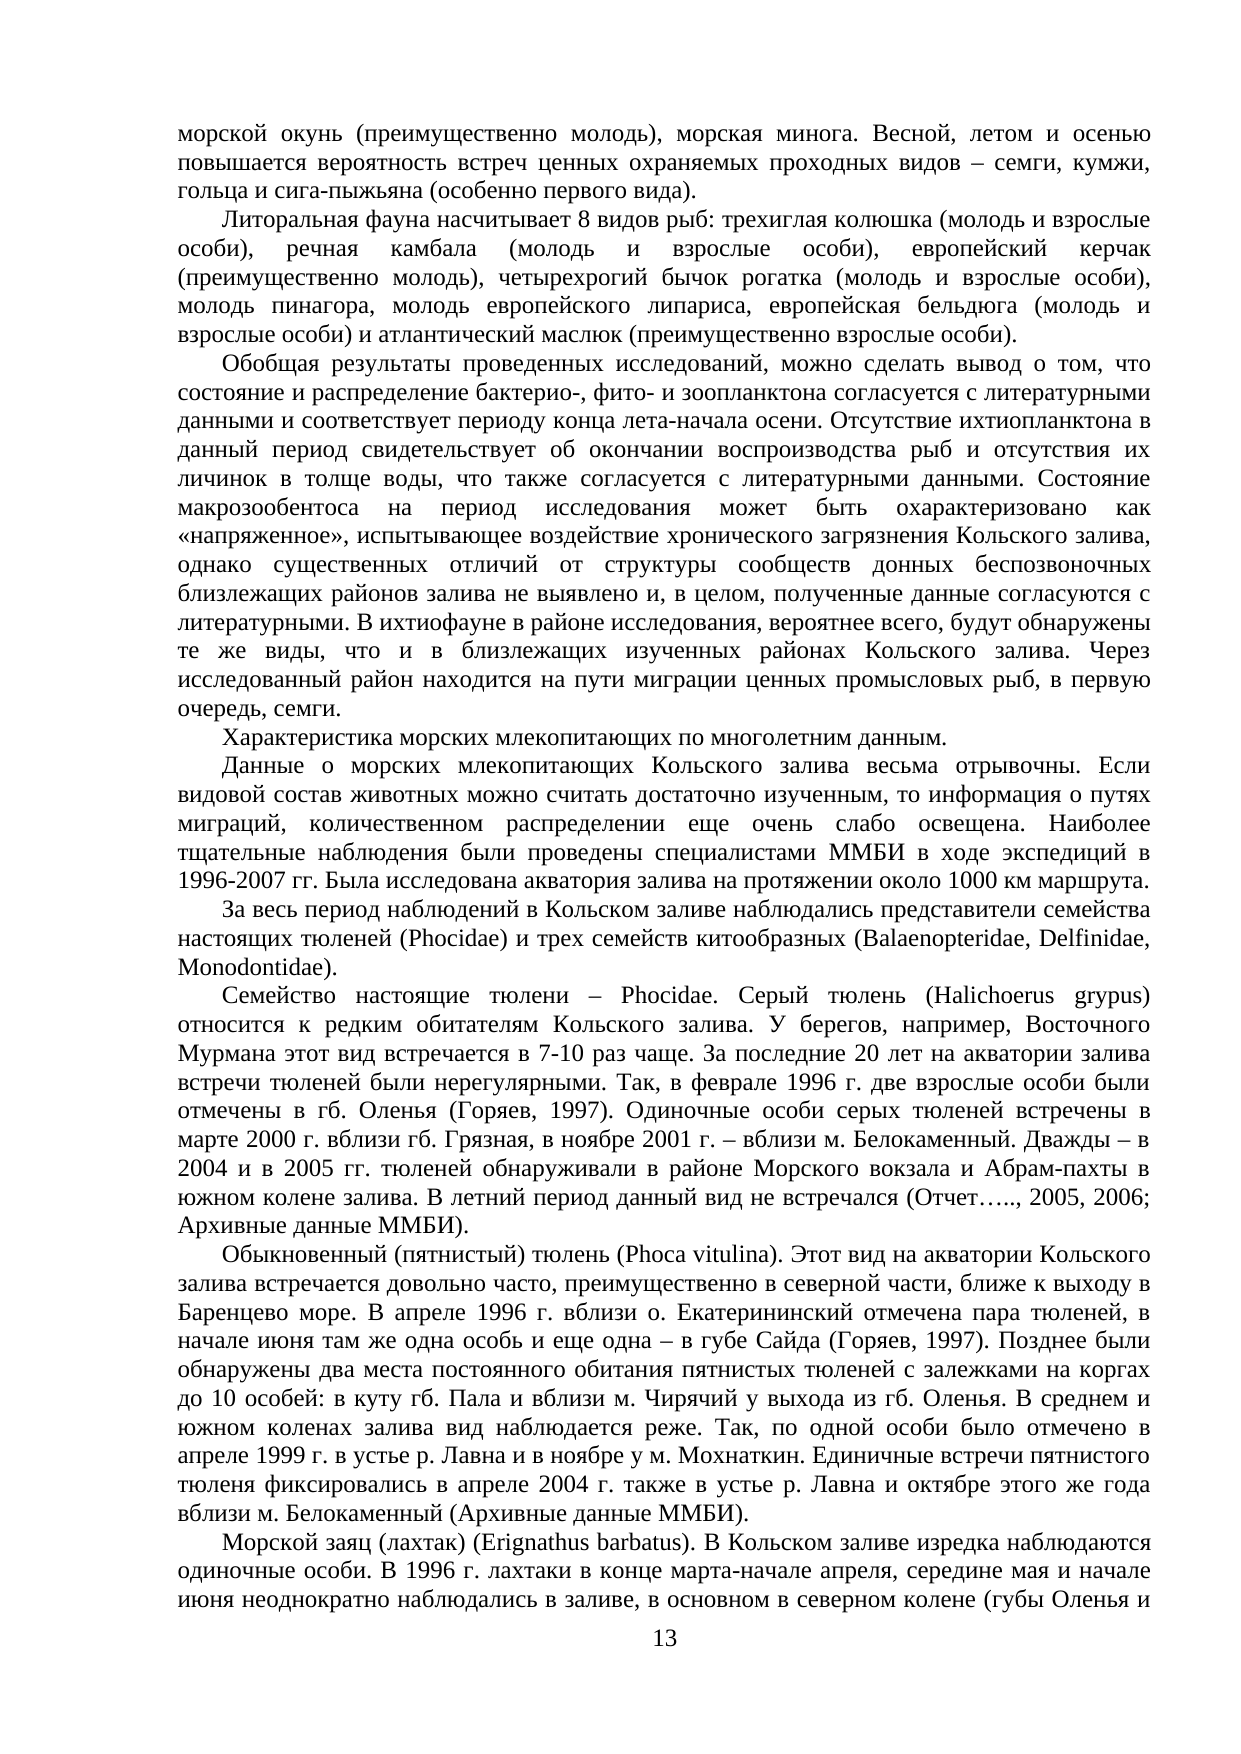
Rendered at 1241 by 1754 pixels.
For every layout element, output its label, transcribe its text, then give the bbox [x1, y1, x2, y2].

text Характеристика морских млекопитающих по многолетним данным. [177, 722, 1152, 751]
text Семейство настоящие тюлени – Phocidae. Серый тюлень (Halichoerus grypus) относится к редким обитателям Кольского залива. У берегов, например, Восточного Мурмана этот вид встречается в 7-10 раз чаще. За последние 20 лет на акватории залива встречи тюленей были нерегулярными. Так, в феврале 1996 г. две взрослые особи были отмечены в гб. Оленья (Горяев, 1997). Одиночные особи серых тюленей встречены в марте 2000 г. вблизи гб. Грязная, в ноябре 2001 г. – вблизи м. Белокаменный. Дважды – в 2004 и в 2005 гг. тюленей обнаруживали в районе Морского вокзала и Абрам-пахты в южном колене залива. В летний период данный вид не встречался (Отчет….., 2005, 2006; Архивные данные ММБИ). [177, 981, 1152, 1239]
text За весь период наблюдений в Кольском заливе наблюдались представители семейства настоящих тюленей (Phocidae) и трех семейств китообразных (Balaenopteridae, Delfinidae, Monodontidae). [177, 894, 1152, 981]
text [177, 118, 1152, 204]
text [177, 1527, 1152, 1613]
text Данные о морских млекопитающих Кольского залива весьма отрывочны. Если видовой состав животных можно считать достаточно изученным, то информация о путях миграций, количественном распределении еще очень слабо освещена. Наиболее тщательные наблюдения были проведены специалистами ММБИ в ходе экспедиций в 1996-2007 гг. Была исследована акватория залива на протяжении около 1000 км маршрута. [177, 751, 1152, 894]
text Обыкновенный (пятнистый) тюлень (Phoca vitulina). Этот вид на акватории Кольского залива встречается довольно часто, преимущественно в северной части, ближе к выходу в Баренцево море. В апреле 1996 г. вблизи о. Екатерининский отмечена пара тюленей, в начале июня там же одна особь и еще одна – в губе Сайда (Горяев, 1997). Позднее были обнаружены два места постоянного обитания пятнистых тюленей с залежками на коргах до 10 особей: в куту гб. Пала и вблизи м. Чирячий у выхода из гб. Оленья. В среднем и южном коленах залива вид наблюдается реже. Так, по одной особи было отмечено в апреле 1999 г. в устье р. Лавна и в ноябре у м. Мохнаткин. Единичные встречи пятнистого тюленя фиксировались в апреле 2004 г. также в устье р. Лавна и октябре этого же года вблизи м. Белокаменный (Архивные данные ММБИ). [177, 1239, 1152, 1527]
text Литоральная фауна насчитывает 8 видов рыб: трехиглая колюшка (молодь и взрослые особи), речная камбала (молодь и взрослые особи), европейский керчак (преимущественно молодь), четырехрогий бычок рогатка (молодь и взрослые особи), молодь пинагора, молодь европейского липариса, европейская бельдюга (молодь и взрослые особи) и атлантический маслюк (преимущественно взрослые особи). [177, 204, 1152, 348]
text Обобщая результаты проведенных исследований, можно сделать вывод о том, что состояние и распределение бактерио-, фито- и зоопланктона согласуется с литературными данными и соответствует периоду конца лета-начала осени. Отсутствие ихтиопланктона в данный период свидетельствует об окончании воспроизводства рыб и отсутствия их личинок в толще воды, что также согласуется с литературными данными. Состояние макрозообентоса на период исследования может быть охарактеризовано как «напряженное», испытывающее воздействие хронического загрязнения Кольского залива, однако существенных отличий от структуры сообществ донных беспозвоночных близлежащих районов залива не выявлено и, в целом, полученные данные согласуются с литературными. В ихтиофауне в районе исследования, вероятнее всего, будут обнаружены те же виды, что и в близлежащих изученных районах Кольского залива. Через исследованный район находится на пути миграции ценных промысловых рыб, в первую очередь, семги. [177, 348, 1152, 722]
